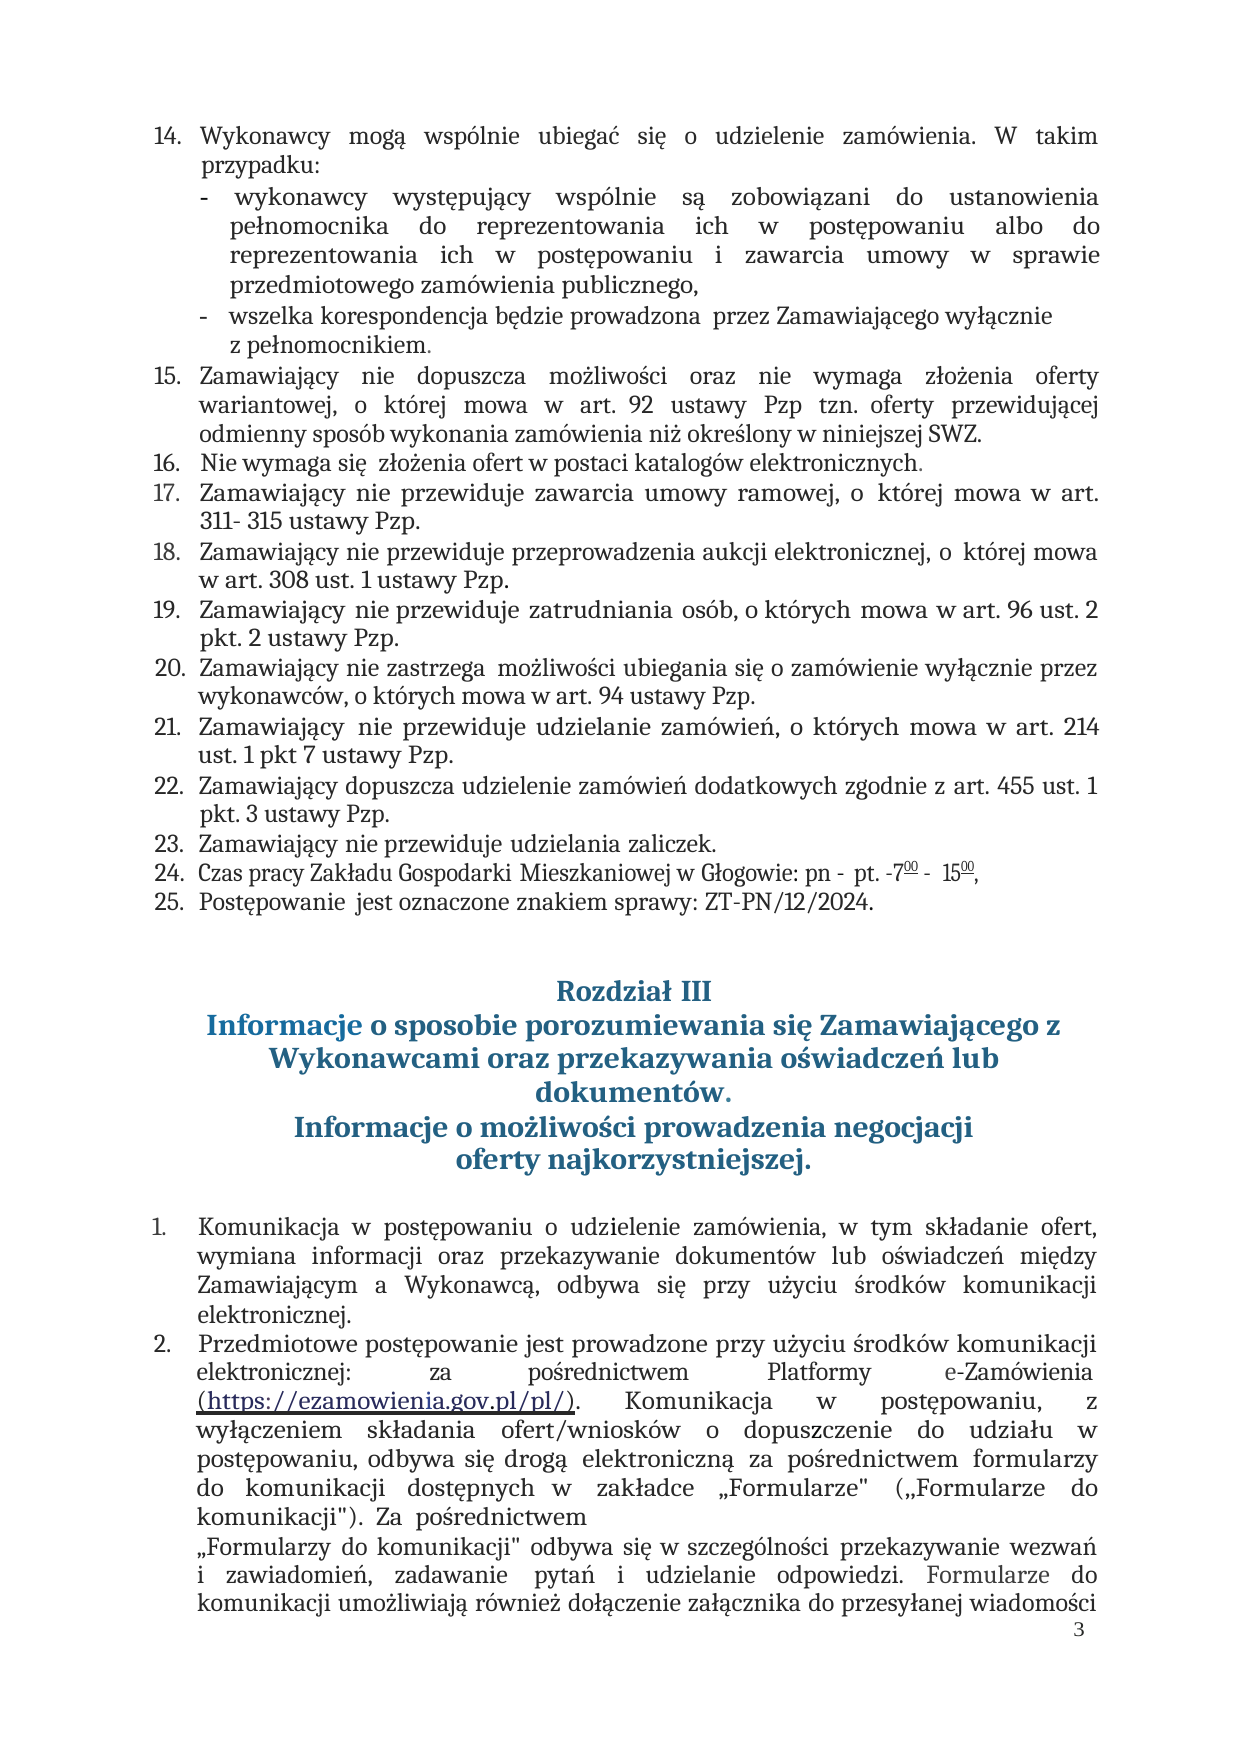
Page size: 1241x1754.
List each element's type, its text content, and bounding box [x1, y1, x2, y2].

text Informacje o możliwości prowadzenia negocjacji oferty najkorzystniejszej. [265, 1111, 1002, 1177]
text Rozdział III [151, 974, 1117, 1008]
list wszelka korespondencja będzie prowadzona przez Zamawiającego wyłącznie z pełnomocnikiem. [199, 300, 1053, 360]
text Informacje o sposobie porozumiewania się Zamawiającego z Wykonawcami oraz przekazywania oświadczeń lub dokumentów. [185, 1008, 1082, 1111]
list Postępowanie jest oznaczone znakiem sprawy: ZT-PN/12/2024. [154, 887, 1117, 917]
list Czas pracy Zakładu Gospodarki Mieszkaniowej w Głogowie: pn - pt. -700 - 1500, [154, 858, 1117, 887]
list Zamawiający nie przewiduje udzielania zaliczek. [154, 828, 1117, 858]
list Przedmiotowe postępowanie jest prowadzone przy użyciu środków komunikacji elektronicznej: za pośrednictwem Platformy e-Zamówienia (https://ezamowienia.gov.pl/pl/). Komunikacja w postępowaniu, z wyłączeniem składania ofert/wniosków o dopuszczenie do udziału w postępowaniu, odbywa się drogą elektroniczną za pośrednictwem formularzy do komunikacji dostępnych w zakładce „Formularze" (,,Formularze do komunikacji"). Za pośrednictwem [153, 1330, 1098, 1532]
list Zamawiający nie przewiduje zatrudniania osób, o których mowa w art. 96 ust. 2 pkt. 2 ustawy Pzp. [153, 596, 1099, 652]
list Nie wymaga się złożenia ofert w postaci katalogów elektronicznych. [153, 449, 1117, 478]
list Komunikacja w postępowaniu o udzielenie zamówienia, w tym składanie ofert, wymiana informacji oraz przekazywanie dokumentów lub oświadczeń między Zamawiającym a Wykonawcą, odbywa się przy użyciu środków komunikacji elektronicznej. [152, 1212, 1098, 1330]
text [197, 1533, 1097, 1618]
list Wykonawcy mogą wspólnie ubiegać się o udzielenie zamówienia. W takim przypadku: [154, 121, 1099, 180]
list Zamawiający nie przewiduje przeprowadzenia aukcji elektronicznej, o której mowa w art. 308 ust. 1 ustawy Pzp. [153, 538, 1098, 594]
list Zamawiający nie przewiduje udzielanie zamówień, o których mowa w art. 214 ust. 1 pkt 7 ustawy Pzp. [154, 713, 1100, 770]
list wykonawcy występujący wspólnie są zobowiązani do ustanowienia pełnomocnika do reprezentowania ich w postępowaniu albo do reprezentowania ich w postępowaniu i zawarcia umowy w sprawie przedmiotowego zamówienia publicznego, [199, 181, 1100, 300]
list Zamawiający nie dopuszcza możliwości oraz nie wymaga złożenia oferty wariantowej, o której mowa w art. 92 ustawy Pzp tzn. oferty przewidującej odmienny sposób wykonania zamówienia niż określony w niniejszej SWZ. [154, 361, 1100, 449]
list Zamawiający dopuszcza udzielenie zamówień dodatkowych zgodnie z art. 455 ust. 1 pkt. 3 ustawy Pzp. [154, 772, 1097, 828]
list Zamawiający nie zastrzega możliwości ubiegania się o zamówienie wyłącznie przez wykonawców, o których mowa w art. 94 ustawy Pzp. [155, 654, 1098, 711]
list Zamawiający nie przewiduje zawarcia umowy ramowej, o której mowa w art. 311- 315 ustawy Pzp. [153, 479, 1099, 536]
